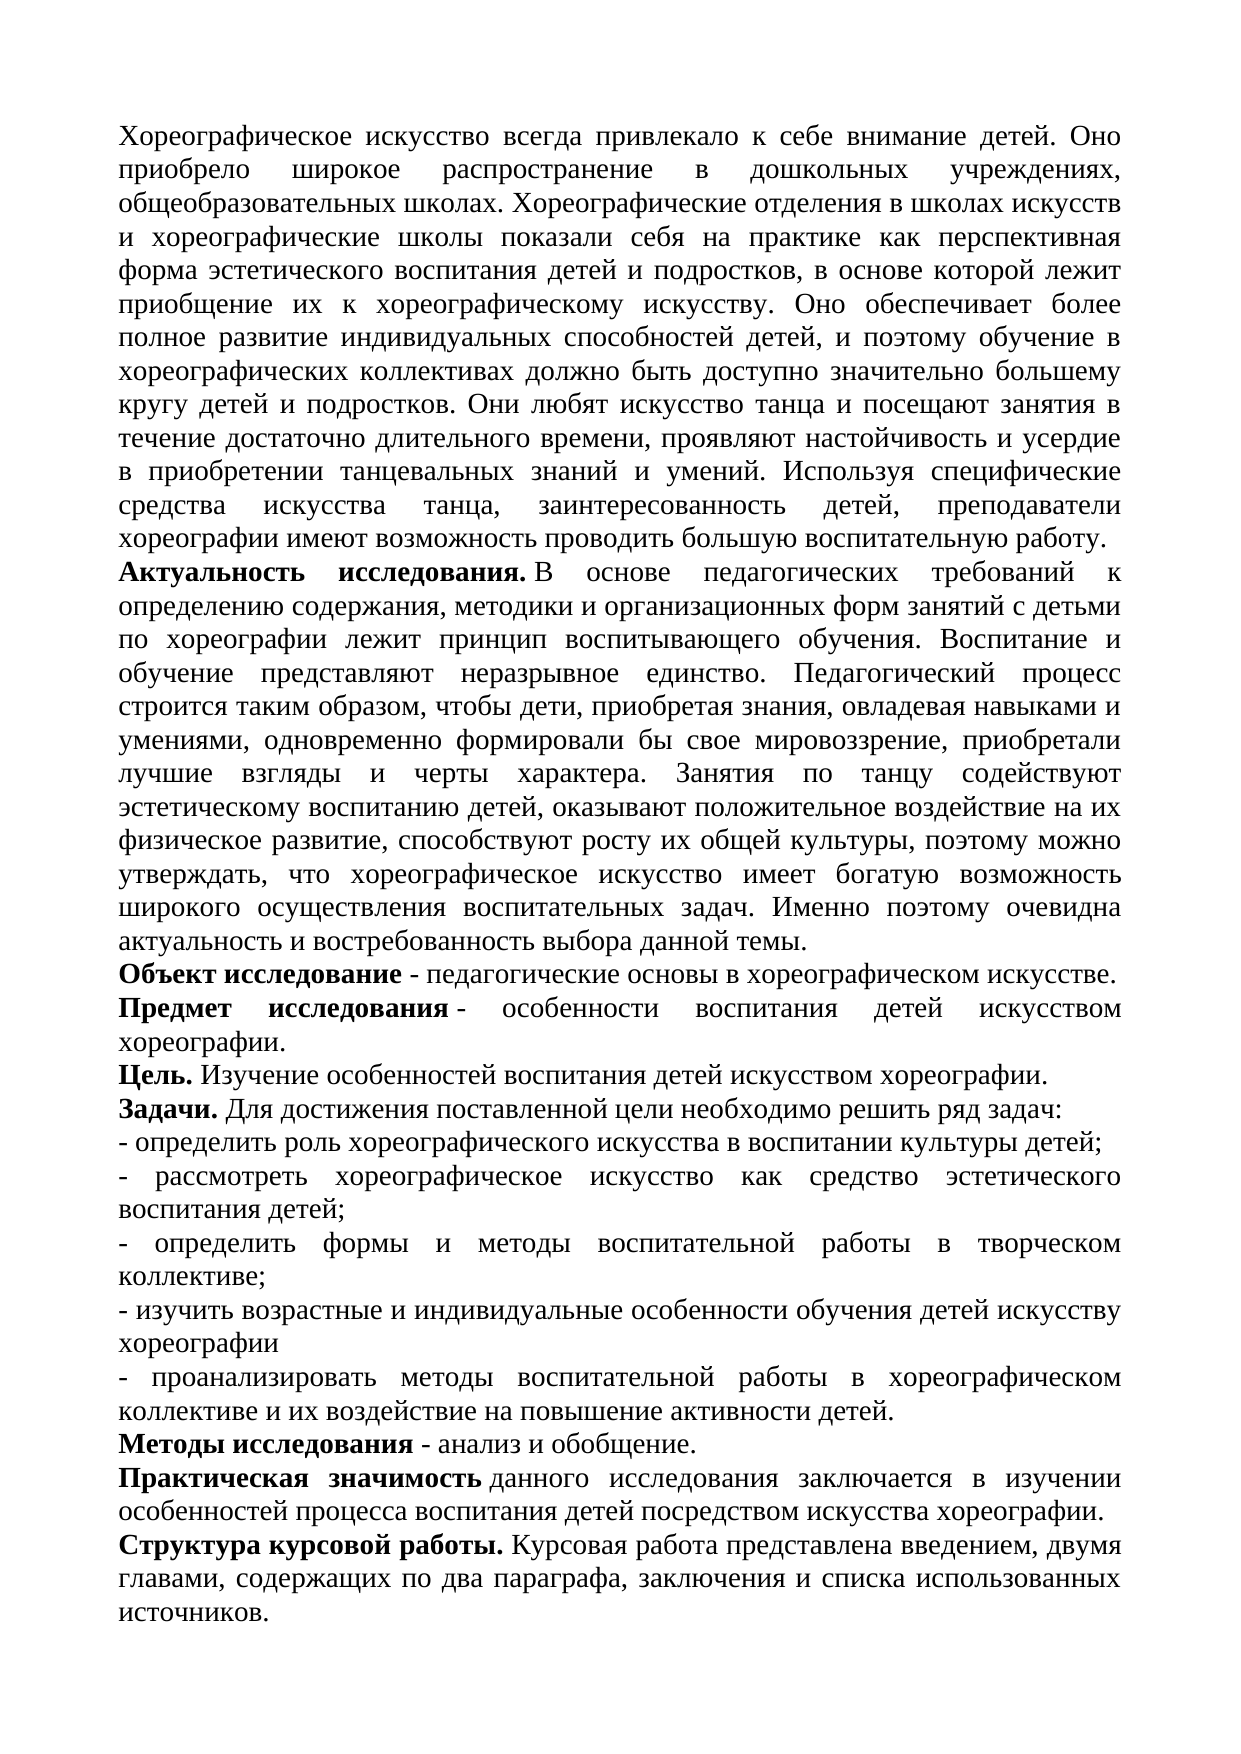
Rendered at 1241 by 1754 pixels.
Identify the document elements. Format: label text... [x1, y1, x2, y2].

text Актуальность исследования. В основе педагогических требований к определению содержания, методики и организационных форм занятий с детьми по хореографии лежит принцип воспитывающего обучения. Воспитание и обучение представляют неразрывное единство. Педагогический процесс строится таким образом, чтобы дети, приобретая знания, овладевая навыками и умениями, одновременно формировали бы свое мировоззрение, приобретали лучшие взгляды и черты характера. Занятия по танцу содействуют эстетическому воспитанию детей, оказывают положительное воздействие на их физическое развитие, способствуют росту их общей культуры, поэтому можно утверждать, что хореографическое искусство имеет богатую возможность широкого осуществления воспитательных задач. Именно поэтому очевидна актуальность и востребованность выбора данной темы. [118, 554, 1122, 957]
text Задачи. Для достижения поставленной цели необходимо решить ряд задач: [118, 1091, 1122, 1124]
text Цель. Изучение особенностей воспитания детей искусством хореографии. [118, 1057, 1122, 1091]
text Методы исследования - анализ и обобщение. [118, 1426, 1122, 1460]
text Объект исследование - педагогические основы в хореографическом искусстве. [118, 957, 1122, 990]
text Структура курсовой работы. Курсовая работа представлена введением, двумя главами, содержащих по два параграфа, заключения и списка использованных источников. [118, 1527, 1122, 1627]
text - проанализировать методы воспитательной работы в хореографическом коллективе и их воздействие на повышение активности детей. [118, 1359, 1122, 1426]
text - изучить возрастные и индивидуальные особенности обучения детей искусству хореографии [118, 1292, 1122, 1359]
text - определить формы и методы воспитательной работы в творческом коллективе; [118, 1225, 1122, 1292]
text Практическая значимость данного исследования заключается в изучении особенностей процесса воспитания детей посредством искусства хореографии. [118, 1460, 1122, 1527]
text Предмет исследования - особенности воспитания детей искусством хореографии. [118, 990, 1122, 1057]
text Хореографическое искусство всегда привлекало к себе внимание детей. Оно приобрело широкое распространение в дошкольных учреждениях, общеобразовательных школах. Хореографические отделения в школах искусств и хореографические школы показали себя на практике как перспективная форма эстетического воспитания детей и подростков, в основе которой лежит приобщение их к хореографическому искусству. Оно обеспечивает более полное развитие индивидуальных способностей детей, и поэтому обучение в хореографических коллективах должно быть доступно значительно большему кругу детей и подростков. Они любят искусство танца и посещают занятия в течение достаточно длительного времени, проявляют настойчивость и усердие в приобретении танцевальных знаний и умений. Используя специфические средства искусства танца, заинтересованность детей, преподаватели хореографии имеют возможность проводить большую воспитательную работу. [118, 118, 1122, 554]
text - рассмотреть хореографическое искусство как средство эстетического воспитания детей; [118, 1158, 1122, 1225]
text - определить роль хореографического искусства в воспитании культуры детей; [118, 1124, 1122, 1158]
